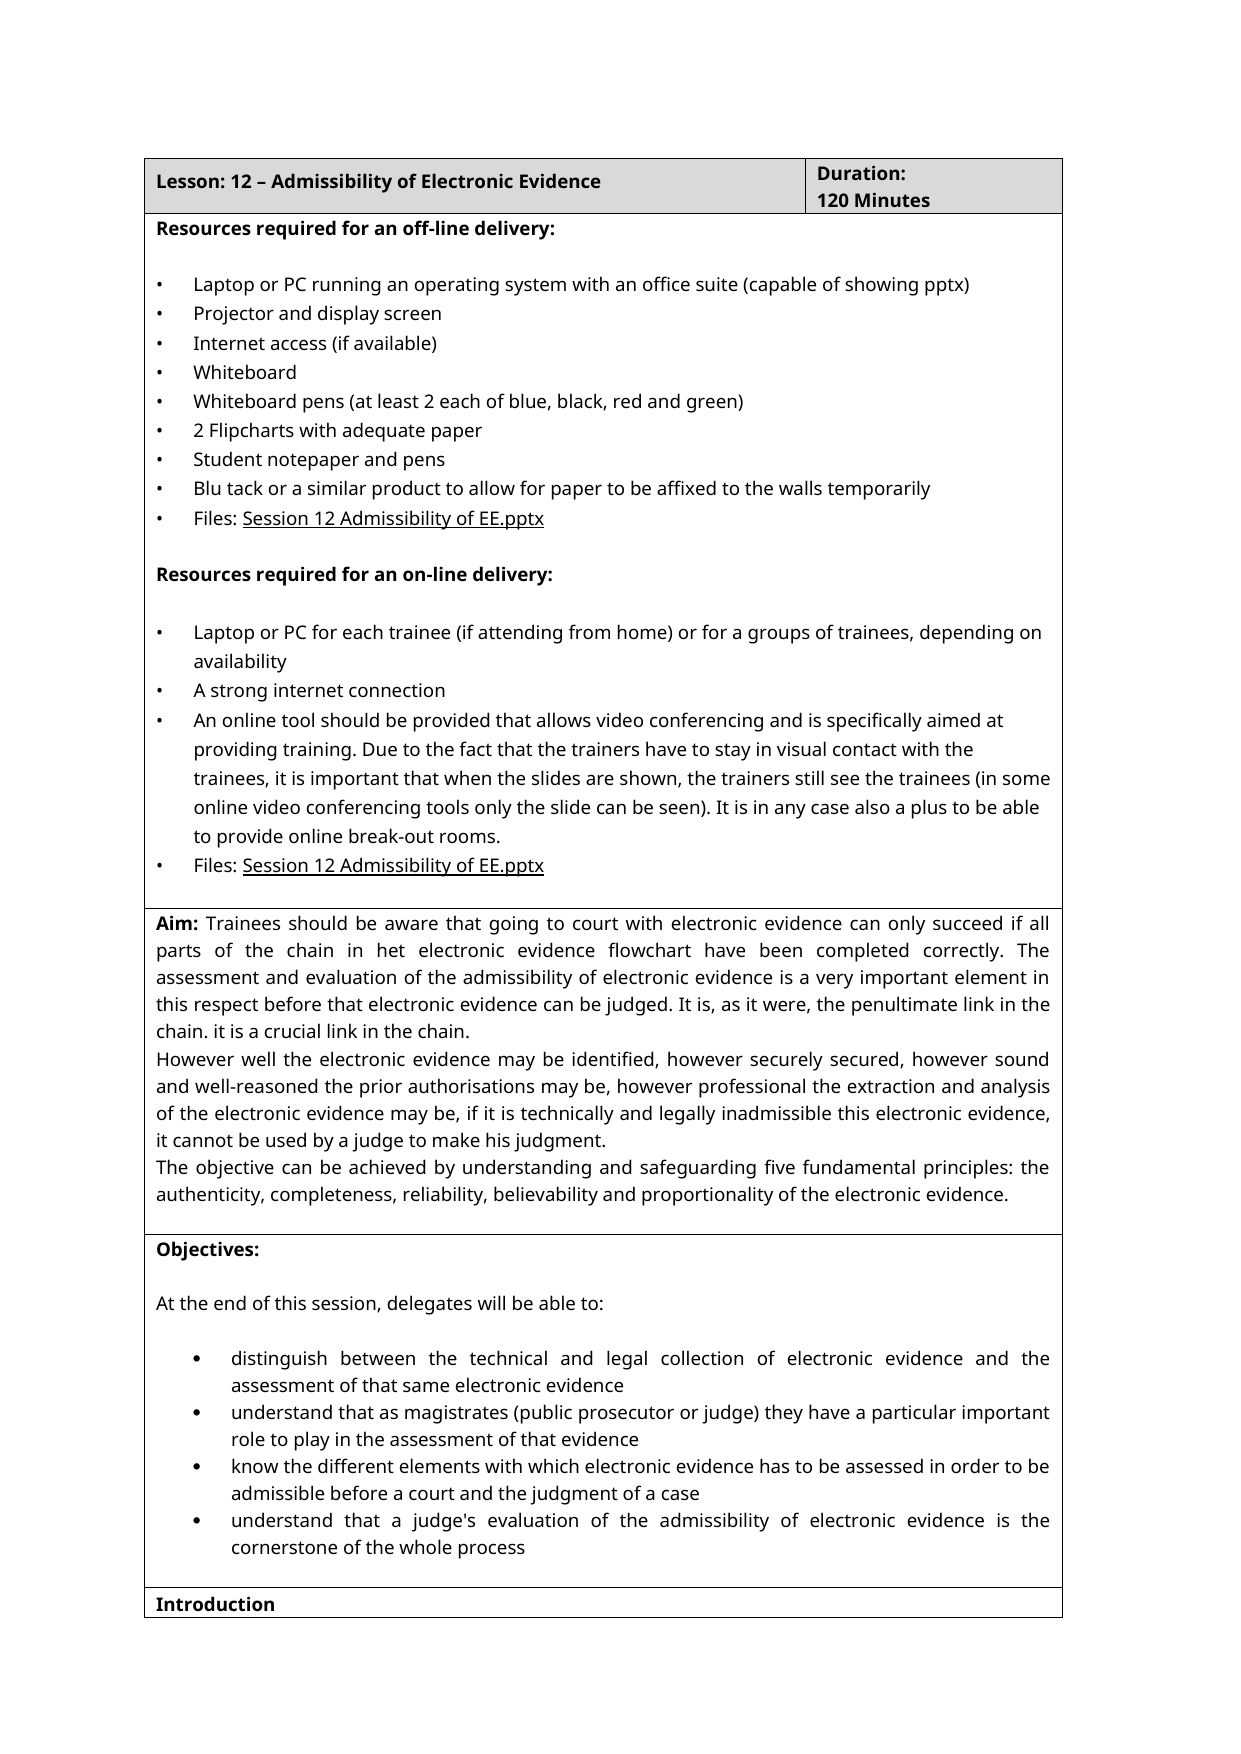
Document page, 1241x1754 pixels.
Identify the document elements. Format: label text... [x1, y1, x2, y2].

table_cell Aim: Trainees should be aware that going to court with electronic evidence can only succeed if all parts of the chain in het electronic evidence flowchart have been completed correctly. The assessment and evaluation of the admissibility of electronic evidence is a very important element in this respect before that electronic evidence can be judged. It is, as it were, the penultimate link in the chain. it is a crucial link in the chain. However well the electronic evidence may be identified, however securely secured, however sound and well-reasoned the prior authorisations may be, however professional the extraction and analysis of the electronic evidence may be, if it is technically and legally inadmissible this electronic evidence, it cannot be used by a judge to make his judgment. The objective can be achieved by understanding and safeguarding five fundamental principles: the authenticity, completeness, reliability, believability and proportionality of the electronic evidence. [145, 909, 1062, 1234]
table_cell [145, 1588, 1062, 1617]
table_header Lesson: 12 – Admissibility of Electronic Evidence [145, 159, 805, 213]
table_cell Resources required for an off-line delivery: Laptop or PC running an operating system with an office suite (capable of showing pptx) Projector and display screen Internet access (if available) Whiteboard Whiteboard pens (at least 2 each of blue, black, red and green) 2 Flipcharts with adequate paper Student notepaper and pens Blu tack or a similar product to allow for paper to be affixed to the walls temporarily Files: Session 12 Admissibility of EE.pptx Resources required for an on-line delivery: Laptop or PC for each trainee (if attending from home) or for a groups of trainees, depending on availability A strong internet connection An online tool should be provided that allows video conferencing and is specifically aimed at providing training. Due to the fact that the trainers have to stay in visual contact with the trainees, it is important that when the slides are shown, the trainers still see the trainees (in some online video conferencing tools only the slide can be seen). It is in any case also a plus to be able to provide online break-out rooms. Files: Session 12 Admissibility of EE.pptx [145, 214, 1062, 908]
table_cell Objectives: At the end of this session, delegates will be able to: distinguish between the technical and legal collection of electronic evidence and the assessment of that same electronic evidence understand that as magistrates (public prosecutor or judge) they have a particular important role to play in the assessment of that evidence know the different elements with which electronic evidence has to be assessed in order to be admissible before a court and the judgment of a case understand that a judge's evaluation of the admissibility of electronic evidence is the cornerstone of the whole process [145, 1235, 1062, 1587]
table_header Duration: 120 Minutes [806, 159, 1062, 213]
